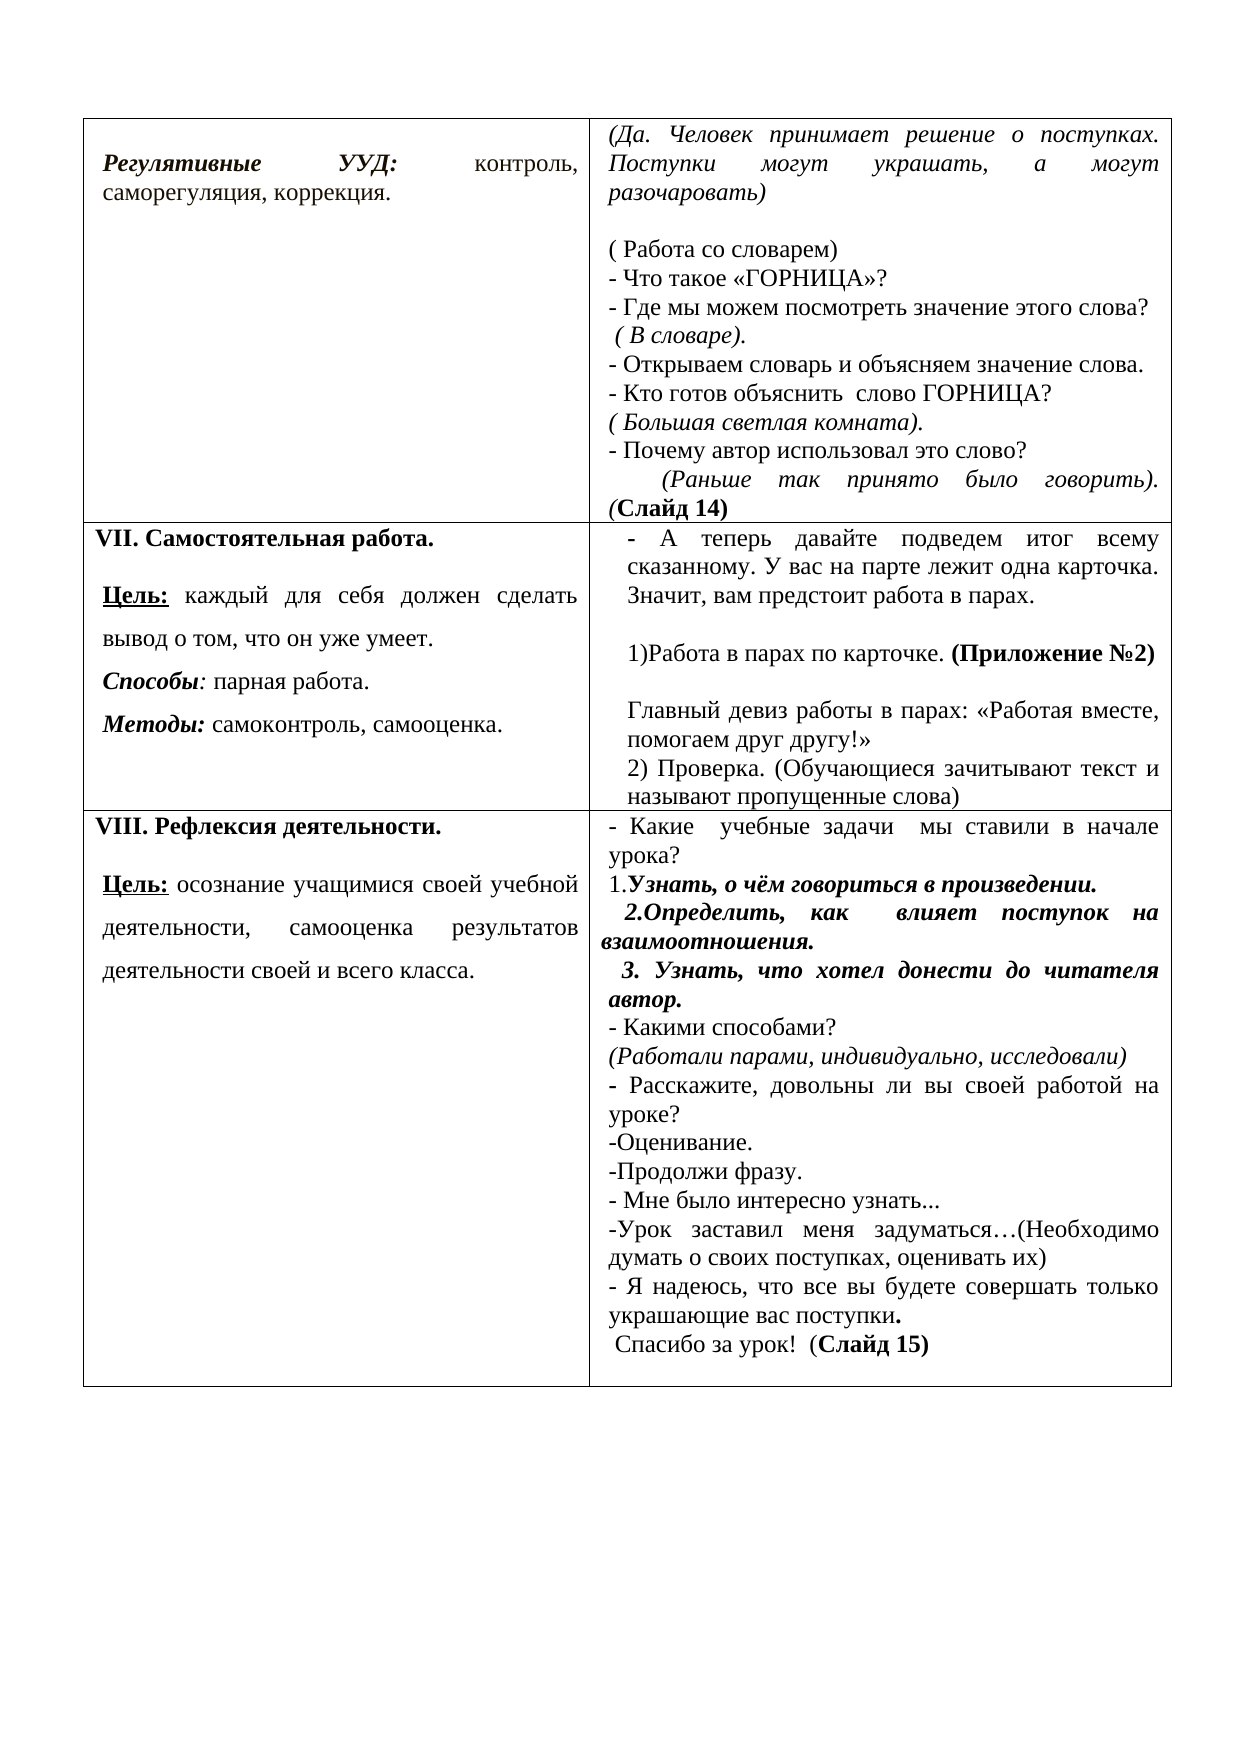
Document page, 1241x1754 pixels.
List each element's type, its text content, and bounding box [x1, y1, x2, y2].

table_cell VIII. Рефлексия деятельности. Цель: осознание учащимися своей учебной деятельности, самооценка результатов деятельности своей и всего класса. [84, 811, 589, 1386]
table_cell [590, 119, 1171, 522]
table_cell - Какие учебные задачи мы ставили в начале урока? 1.Узнать, о чём говориться в произведении. 2.Определить, как влияет поступок на взаимоотношения. 3. Узнать, что хотел донести до читателя автор. - Какими способами? (Работали парами, индивидуально, исследовали) - Расскажите, довольны ли вы своей работой на уроке? -Оценивание. -Продолжи фразу. - Мне было интересно узнать... -Урок заставил меня задуматься…(Необходимо думать о своих поступках, оценивать их) - Я надеюсь, что все вы будете совершать только украшающие вас поступки. Спасибо за урок! (Слайд 15) [590, 811, 1171, 1386]
table_cell VII. Самостоятельная работа. Цель: каждый для себя должен сделать вывод о том, что он уже умеет. Способы: парная работа. Методы: самоконтроль, самооценка. [84, 523, 589, 810]
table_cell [84, 119, 589, 522]
table_cell - А теперь давайте подведем итог всему сказанному. У вас на парте лежит одна карточка. Значит, вам предстоит работа в парах. 1)Работа в парах по карточке. (Приложение №2) Главный девиз работы в парах: «Работая вместе, помогаем друг другу!» 2) Проверка. (Обучающиеся зачитывают текст и называют пропущенные слова) [590, 523, 1171, 810]
